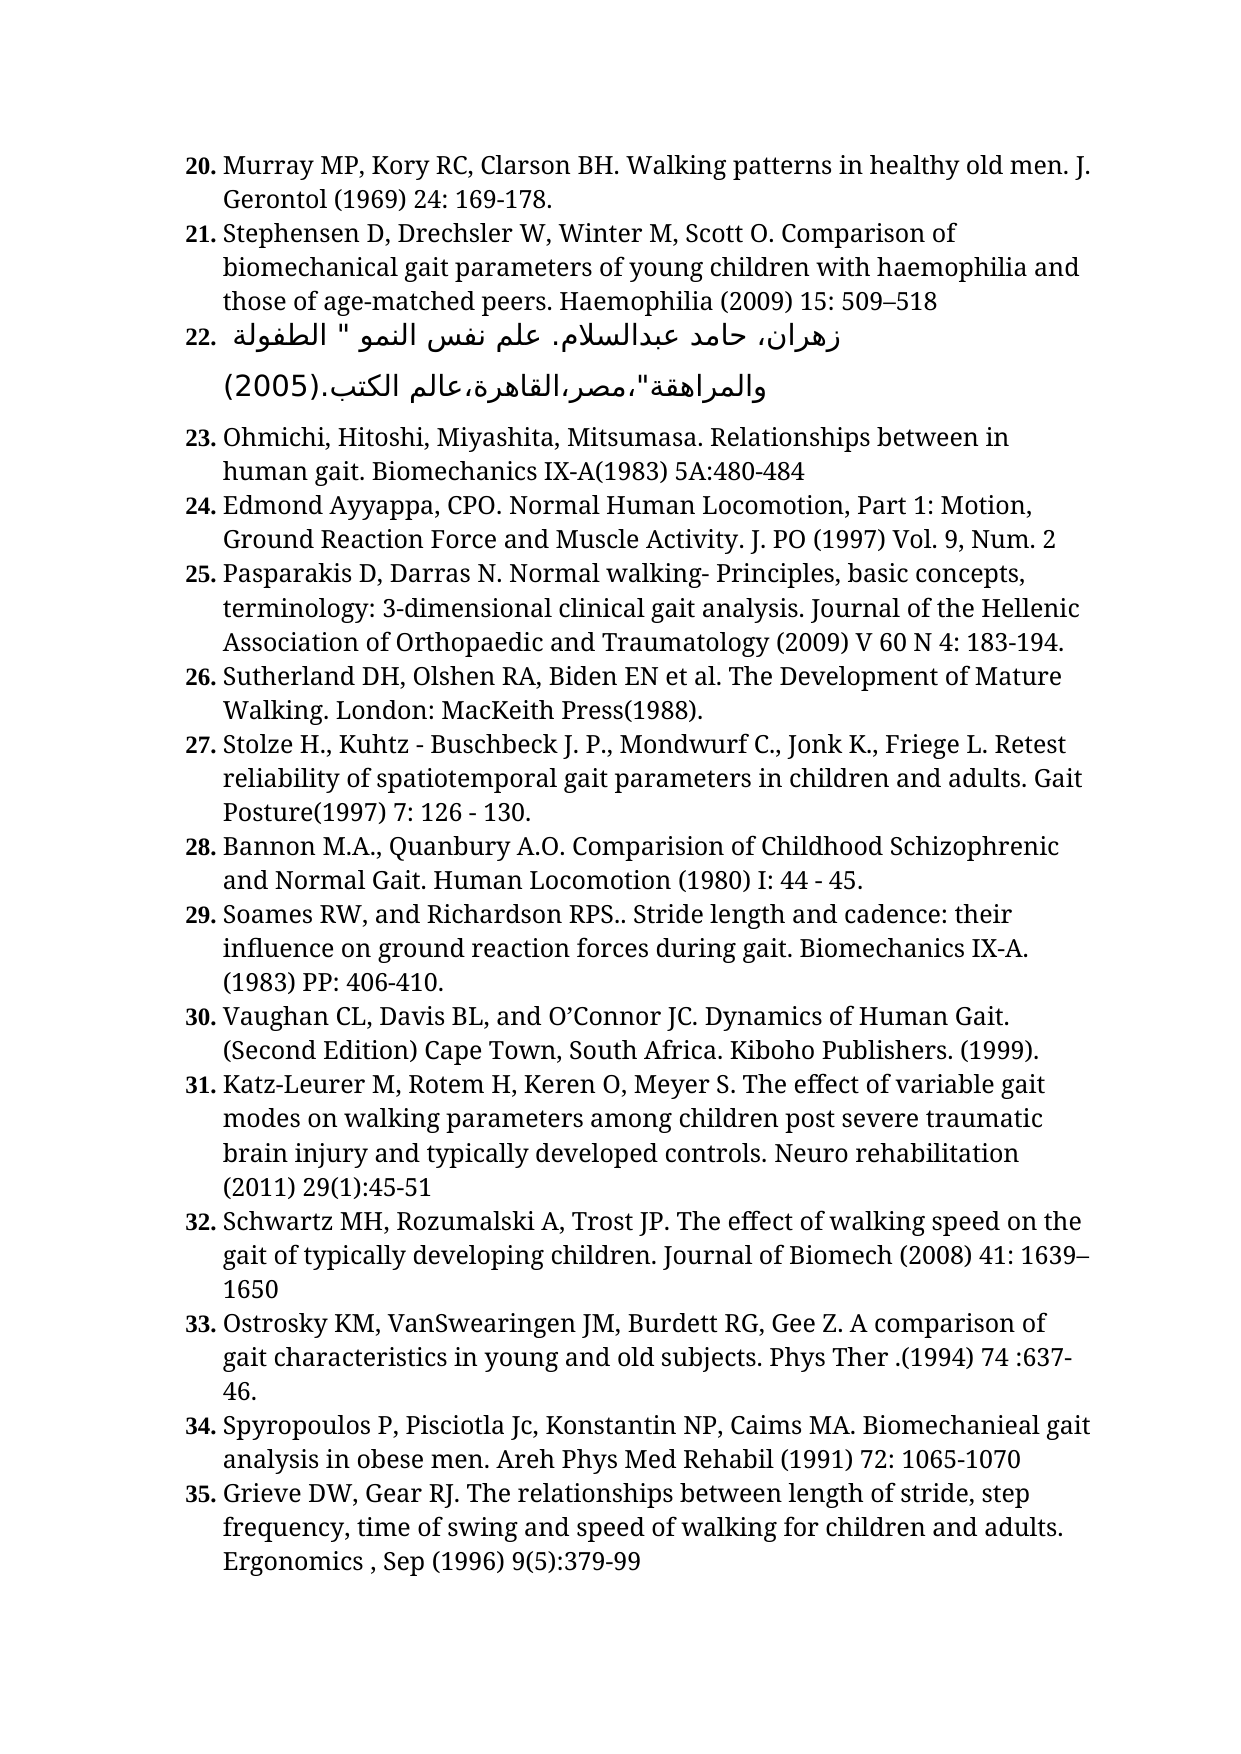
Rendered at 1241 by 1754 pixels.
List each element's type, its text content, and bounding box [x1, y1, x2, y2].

list Katz-Leurer M, Rotem H, Keren O, Meyer S. The effect of variable gait modes on walking parameters among children post severe traumatic brain injury and typically developed controls. Neuro rehabilitation (2011) 29(1):45-51 [185, 1067, 1092, 1203]
list Ostrosky KM, VanSwearingen JM, Burdett RG, Gee Z. A comparison of gait characteristics in young and old subjects. Phys Ther .(1994) 74 :637-46. [185, 1306, 1092, 1408]
list Spyropoulos P, Pisciotla Jc, Konstantin NP, Caims MA. Biomechanieal gait analysis in obese men. Areh Phys Med Rehabil (1991) 72: 1065-1070 [185, 1408, 1092, 1476]
list Sutherland DH, Olshen RA, Biden EN et al. The Development of Mature Walking. London: MacKeith Press(1988). [185, 658, 1092, 726]
list Murray MP, Kory RC, Clarson BH. Walking patterns in healthy old men. J. Gerontol (1969) 24: 169-178. [185, 148, 1092, 216]
list Vaughan CL, Davis BL, and O’Connor JC. Dynamics of Human Gait. (Second Edition) Cape Town, South Africa. Kiboho Publishers. (1999). [185, 999, 1092, 1067]
list Soames RW, and Richardson RPS.. Stride length and cadence: their influence on ground reaction forces during gait. Biomechanics IX-A. (1983) PP: 406-410. [185, 897, 1092, 999]
list Edmond Ayyappa, CPO. Normal Human Locomotion, Part 1: Motion, Ground Reaction Force and Muscle Activity. J. PO (1997) Vol. 9, Num. 2 [185, 488, 1092, 556]
list Grieve DW, Gear RJ. The relationships between length of stride, step frequency, time of swing and speed of walking for children and adults. Ergonomics , Sep (1996) 9(5):379-99 [185, 1476, 1092, 1578]
list زهران، حامد عبدالسلام. علم نفس النمو " الطفولة والمراهقة"،مصر،القاهرة،عالم الكتب.(2005) [185, 318, 1092, 403]
list Schwartz MH, Rozumalski A, Trost JP. The effect of walking speed on the gait of typically developing children. Journal of Biomech (2008) 41: 1639–1650 [185, 1203, 1092, 1306]
list Stolze H., Kuhtz - Buschbeck J. P., Mondwurf C., Jonk K., Friege L. Retest reliability of spatiotemporal gait parameters in children and adults. Gait Posture(1997) 7: 126 - 130. [185, 726, 1092, 829]
list Stephensen D, Drechsler W, Winter M, Scott O. Comparison of biomechanical gait parameters of young children with haemophilia and those of age-matched peers. Haemophilia (2009) 15: 509–518 [185, 216, 1092, 318]
list Pasparakis D, Darras N. Normal walking- Principles, basic concepts, terminology: 3-dimensional clinical gait analysis. Journal of the Hellenic Association of Orthopaedic and Traumatology (2009) V 60 N 4: 183-194. [185, 556, 1092, 658]
list Bannon M.A., Quanbury A.O. Comparision of Childhood Schizophrenic and Normal Gait. Human Locomotion (1980) I: 44 - 45. [185, 829, 1092, 897]
list Ohmichi, Hitoshi, Miyashita, Mitsumasa. Relationships between in human gait. Biomechanics IX-A(1983) 5A:480-484 [185, 420, 1092, 488]
